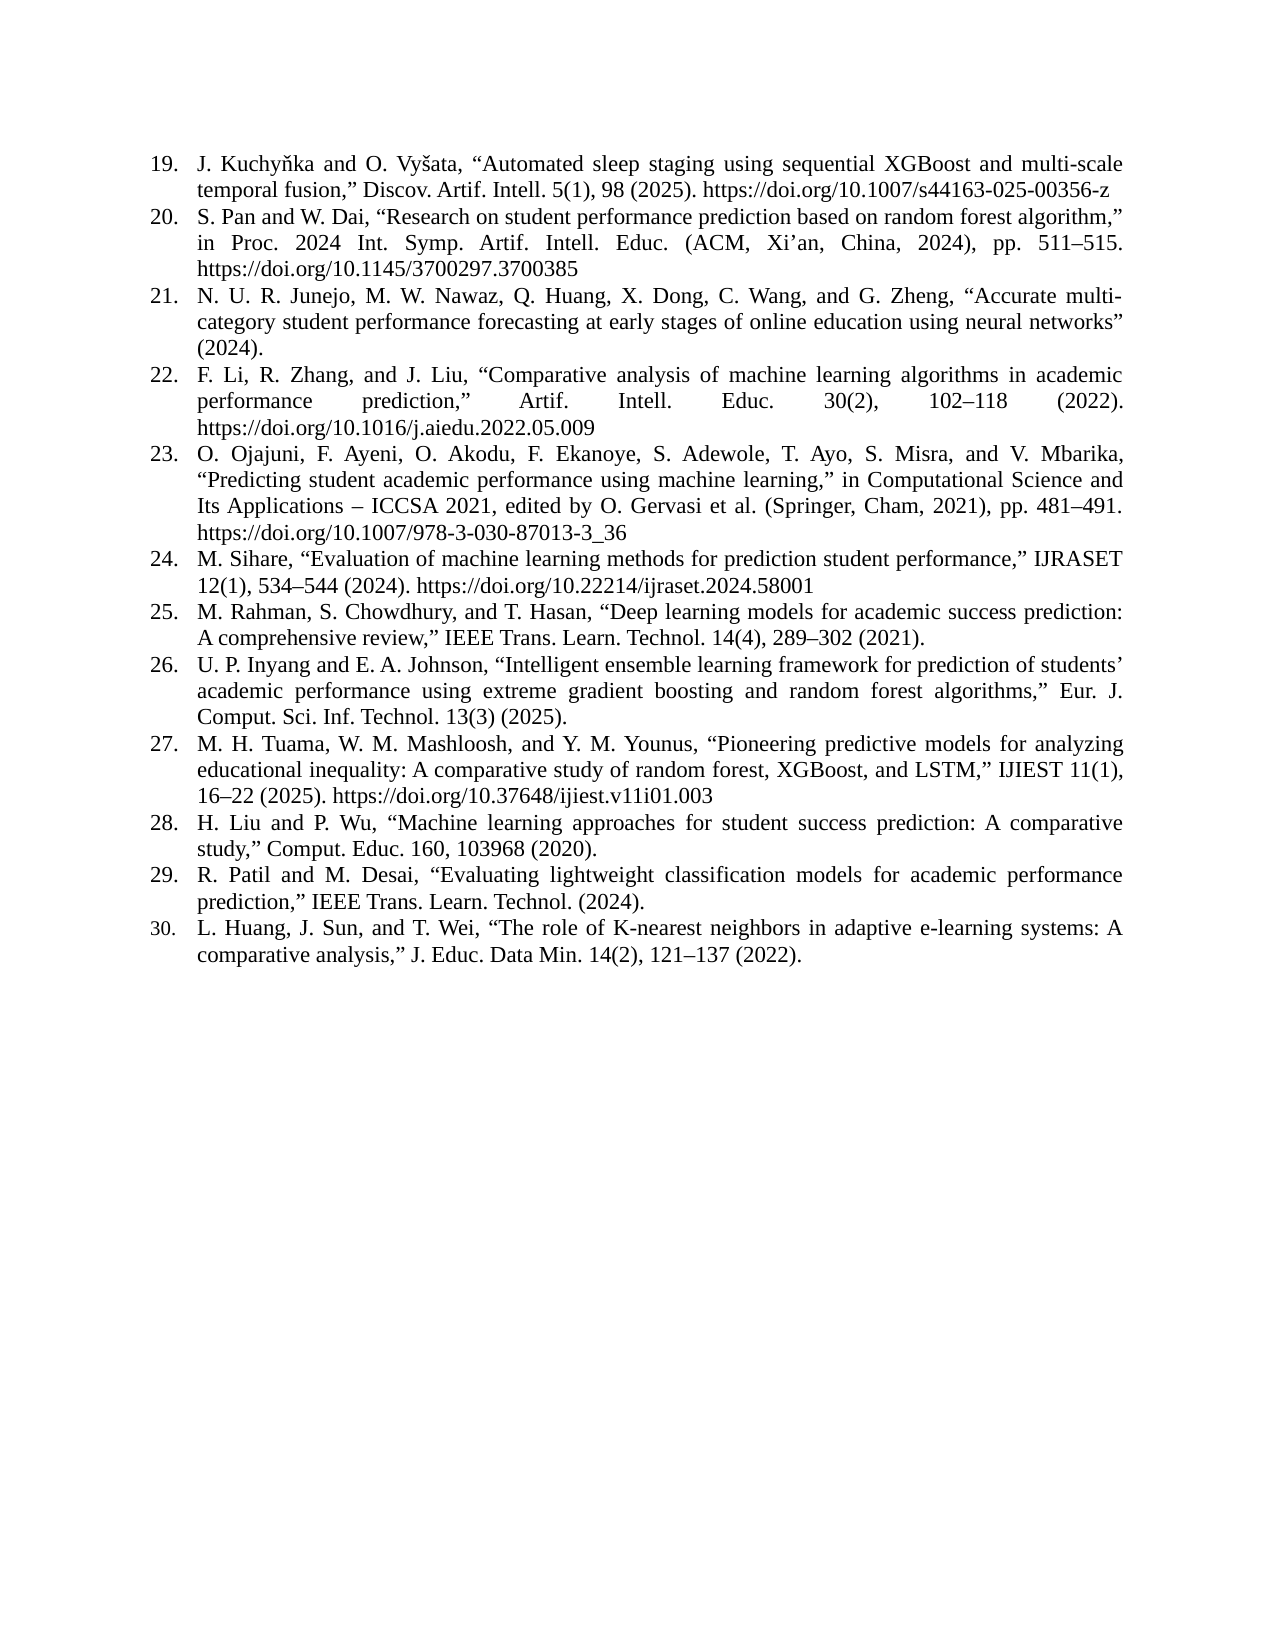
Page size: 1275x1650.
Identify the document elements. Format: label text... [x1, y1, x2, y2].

list O. Ojajuni, F. Ayeni, O. Akodu, F. Ekanoye, S. Adewole, T. Ayo, S. Misra, and V. Mbarika, “Predicting student academic performance using machine learning,” in Computational Science and Its Applications – ICCSA 2021, edited by O. Gervasi et al. (Springer, Cham, 2021), pp. 481–491. https://doi.org/10.1007/978-3-030-87013-3_36 [150, 440, 1125, 545]
list R. Patil and M. Desai, “Evaluating lightweight classification models for academic performance prediction,” IEEE Trans. Learn. Technol. (2024). [150, 862, 1125, 914]
list N. U. R. Junejo, M. W. Nawaz, Q. Huang, X. Dong, C. Wang, and G. Zheng, “Accurate multi-category student performance forecasting at early stages of online education using neural networks” (2024). [150, 282, 1125, 361]
list M. Rahman, S. Chowdhury, and T. Hasan, “Deep learning models for academic success prediction: A comprehensive review,” IEEE Trans. Learn. Technol. 14(4), 289–302 (2021). [150, 598, 1125, 651]
list U. P. Inyang and E. A. Johnson, “Intelligent ensemble learning framework for prediction of students’ academic performance using extreme gradient boosting and random forest algorithms,” Eur. J. Comput. Sci. Inf. Technol. 13(3) (2025). [150, 651, 1125, 730]
list F. Li, R. Zhang, and J. Liu, “Comparative analysis of machine learning algorithms in academic performance prediction,” Artif. Intell. Educ. 30(2), 102–118 (2022). https://doi.org/10.1016/j.aiedu.2022.05.009 [150, 361, 1125, 440]
list L. Huang, J. Sun, and T. Wei, “The role of K-nearest neighbors in adaptive e-learning systems: A comparative analysis,” J. Educ. Data Min. 14(2), 121–137 (2022). [150, 914, 1125, 967]
list H. Liu and P. Wu, “Machine learning approaches for student success prediction: A comparative study,” Comput. Educ. 160, 103968 (2020). [150, 809, 1125, 862]
list M. Sihare, “Evaluation of machine learning methods for prediction student performance,” IJRASET 12(1), 534–544 (2024). https://doi.org/10.22214/ijraset.2024.58001 [150, 545, 1125, 598]
list M. H. Tuama, W. M. Mashloosh, and Y. M. Younus, “Pioneering predictive models for analyzing educational inequality: A comparative study of random forest, XGBoost, and LSTM,” IJIEST 11(1), 16–22 (2025). https://doi.org/10.37648/ijiest.v11i01.003 [150, 730, 1125, 809]
list J. Kuchyňka and O. Vyšata, “Automated sleep staging using sequential XGBoost and multi-scale temporal fusion,” Discov. Artif. Intell. 5(1), 98 (2025). https://doi.org/10.1007/s44163-025-00356-z [150, 150, 1125, 203]
list S. Pan and W. Dai, “Research on student performance prediction based on random forest algorithm,” in Proc. 2024 Int. Symp. Artif. Intell. Educ. (ACM, Xi’an, China, 2024), pp. 511–515. https://doi.org/10.1145/3700297.3700385 [150, 203, 1125, 282]
